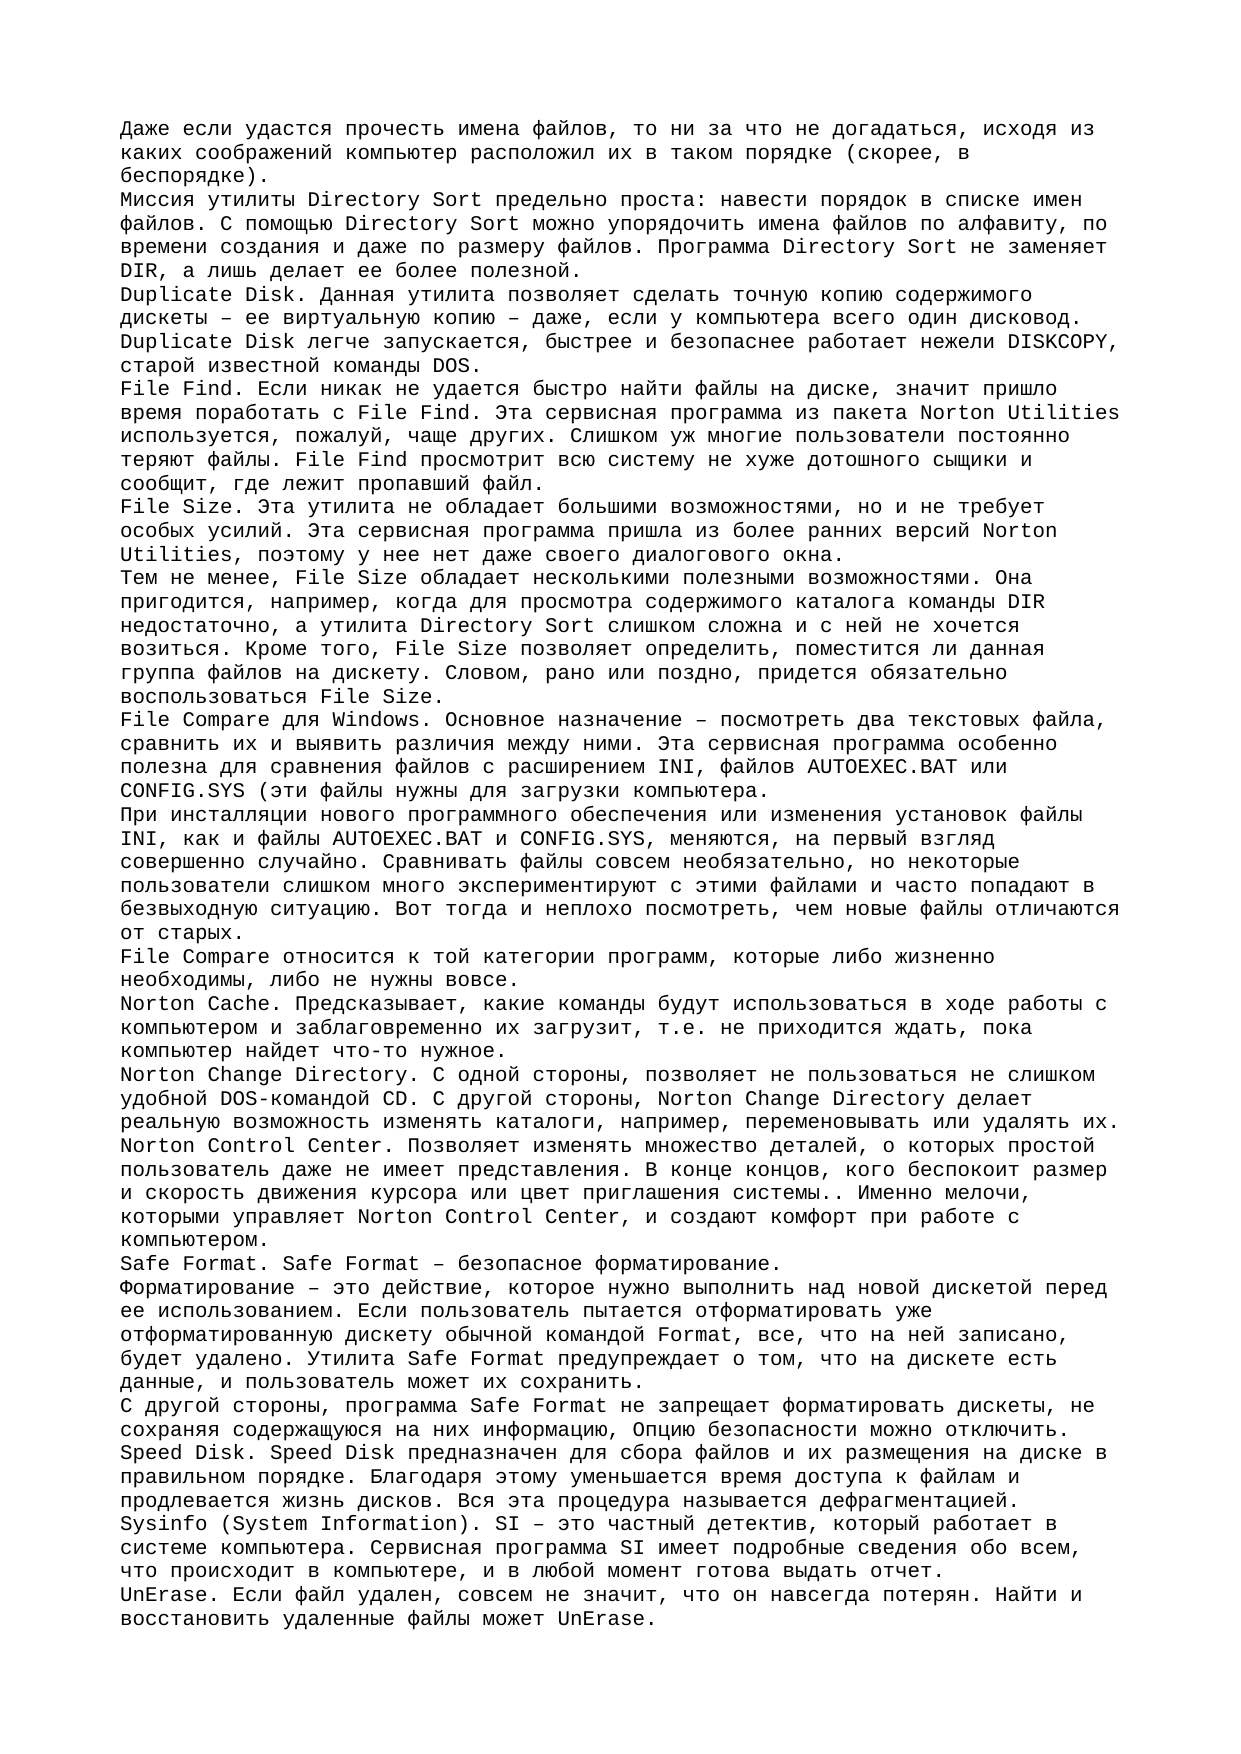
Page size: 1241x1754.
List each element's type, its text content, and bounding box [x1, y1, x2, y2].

text продлевается жизнь дисков. Вся эта процедура называется дефрагментацией. [120, 1489, 1120, 1513]
text Norton Cache. Предсказывает, какие команды будут использоваться в ходе работы с [120, 993, 1120, 1017]
text каких соображений компьютер расположил их в таком порядке (скорее, в [120, 142, 1120, 165]
text правильном порядке. Благодаря этому уменьшается время доступа к файлам и [120, 1466, 1120, 1489]
text теряют файлы. File Find просмотрит всю систему не хуже дотошного сыщики и [120, 449, 1120, 473]
text сохраняя содержащуюся на них информацию, Опцию безопасности можно отключить. [120, 1419, 1120, 1442]
text группа файлов на дискету. Словом, рано или поздно, придется обязательно [120, 662, 1120, 686]
text используется, пожалуй, чаще других. Слишком уж многие пользователи постоянно [120, 426, 1120, 449]
text что происходит в компьютере, и в любой момент готова выдать отчет. [120, 1561, 1120, 1584]
text пригодится, например, когда для просмотра содержимого каталога команды DIR [120, 591, 1120, 615]
text полезна для сравнения файлов с расширением INI, файлов AUTOEXEC.BAT или [120, 757, 1120, 780]
text При инсталляции нового программного обеспечения или изменения установок файлы [120, 804, 1120, 827]
text Миссия утилиты Directory Sort предельно проста: навести порядок в списке имен [120, 189, 1120, 213]
text системе компьютера. Сервисная программа SI имеет подробные сведения обо всем, [120, 1537, 1120, 1561]
text Norton Control Center. Позволяет изменять множество деталей, о которых простой [120, 1135, 1120, 1158]
text File Size. Эта утилита не обладает большими возможностями, но и не требует [120, 496, 1120, 520]
text воспользоваться File Size. [120, 686, 1120, 709]
text недостаточно, а утилита Directory Sort слишком сложна и с ней не хочется [120, 615, 1120, 638]
text которыми управляет Norton Control Center, и создают комфорт при работе с [120, 1206, 1120, 1229]
text восстановить удаленные файлы может UnErase. [120, 1608, 1120, 1631]
text С другой стороны, программа Safe Format не запрещает форматировать дискеты, не [120, 1395, 1120, 1419]
text CONFIG.SYS (эти файлы нужны для загрузки компьютера. [120, 780, 1120, 804]
text необходимы, либо не нужны вовсе. [120, 969, 1120, 993]
text время поработать с File Find. Эта сервисная программа из пакета Norton Utilities [120, 402, 1120, 426]
text старой известной команды DOS. [120, 354, 1120, 378]
text и скорость движения курсора или цвет приглашения системы.. Именно мелочи, [120, 1182, 1120, 1206]
text Duplicate Disk легче запускается, быстрее и безопаснее работает нежели DISKCOPY, [120, 331, 1120, 354]
text ее использованием. Если пользователь пытается отформатировать уже [120, 1300, 1120, 1324]
text возиться. Кроме того, File Size позволяет определить, поместится ли данная [120, 638, 1120, 662]
text File Compare относится к той категории программ, которые либо жизненно [120, 946, 1120, 969]
text пользователь даже не имеет представления. В конце концов, кого беспокоит размер [120, 1158, 1120, 1182]
text Duplicate Disk. Данная утилита позволяет сделать точную копию содержимого [120, 284, 1120, 307]
text File Find. Если никак не удается быстро найти файлы на диске, значит пришло [120, 378, 1120, 402]
text Norton Change Directory. С одной стороны, позволяет не пользоваться не слишком [120, 1064, 1120, 1088]
text сообщит, где лежит пропавший файл. [120, 473, 1120, 496]
text UnErase. Если файл удален, совсем не значит, что он навсегда потерян. Найти и [120, 1584, 1120, 1608]
text компьютером и заблаговременно их загрузит, т.е. не приходится ждать, пока [120, 1017, 1120, 1040]
text Тем не менее, File Size обладает несколькими полезными возможностями. Она [120, 567, 1120, 591]
text особых усилий. Эта сервисная программа пришла из более ранних версий Norton [120, 520, 1120, 544]
text времени создания и даже по размеру файлов. Программа Directory Sort не заменяет [120, 236, 1120, 260]
text отформатированную дискету обычной командой Format, все, что на ней записано, [120, 1324, 1120, 1348]
text Sysinfo (System Information). SI – это частный детектив, который работает в [120, 1513, 1120, 1537]
text безвыходную ситуацию. Вот тогда и неплохо посмотреть, чем новые файлы отличаются [120, 898, 1120, 922]
text Utilities, поэтому у нее нет даже своего диалогового окна. [120, 544, 1120, 567]
text компьютером. [120, 1229, 1120, 1253]
text Форматирование – это действие, которое нужно выполнить над новой дискетой перед [120, 1277, 1120, 1300]
text Speed Disk. Speed Disk предназначен для сбора файлов и их размещения на диске в [120, 1442, 1120, 1466]
text совершенно случайно. Сравнивать файлы совсем необязательно, но некоторые [120, 851, 1120, 875]
text от старых. [120, 922, 1120, 946]
text данные, и пользователь может их сохранить. [120, 1371, 1120, 1395]
text INI, как и файлы AUTOEXEC.BAT и CONFIG.SYS, меняются, на первый взгляд [120, 827, 1120, 851]
text сравнить их и выявить различия между ними. Эта сервисная программа особенно [120, 733, 1120, 757]
text Даже если удастся прочесть имена файлов, то ни за что не догадаться, исходя из [120, 118, 1120, 142]
text удобной DOS-командой CD. С другой стороны, Norton Change Directory делает [120, 1088, 1120, 1111]
text реальную возможность изменять каталоги, например, переменовывать или удалять их. [120, 1111, 1120, 1135]
text DIR, а лишь делает ее более полезной. [120, 260, 1120, 284]
text File Compare для Windows. Основное назначение – посмотреть два текстовых файла, [120, 709, 1120, 733]
text беспорядке). [120, 165, 1120, 189]
text файлов. С помощью Directory Sort можно упорядочить имена файлов по алфавиту, по [120, 213, 1120, 236]
text компьютер найдет что-то нужное. [120, 1040, 1120, 1064]
text будет удалено. Утилита Safe Format предупреждает о том, что на дискете есть [120, 1348, 1120, 1371]
text дискеты – ее виртуальную копию – даже, если у компьютера всего один дисковод. [120, 307, 1120, 331]
text Safe Format. Safe Format – безопасное форматирование. [120, 1253, 1120, 1277]
text пользователи слишком много экспериментируют с этими файлами и часто попадают в [120, 875, 1120, 898]
